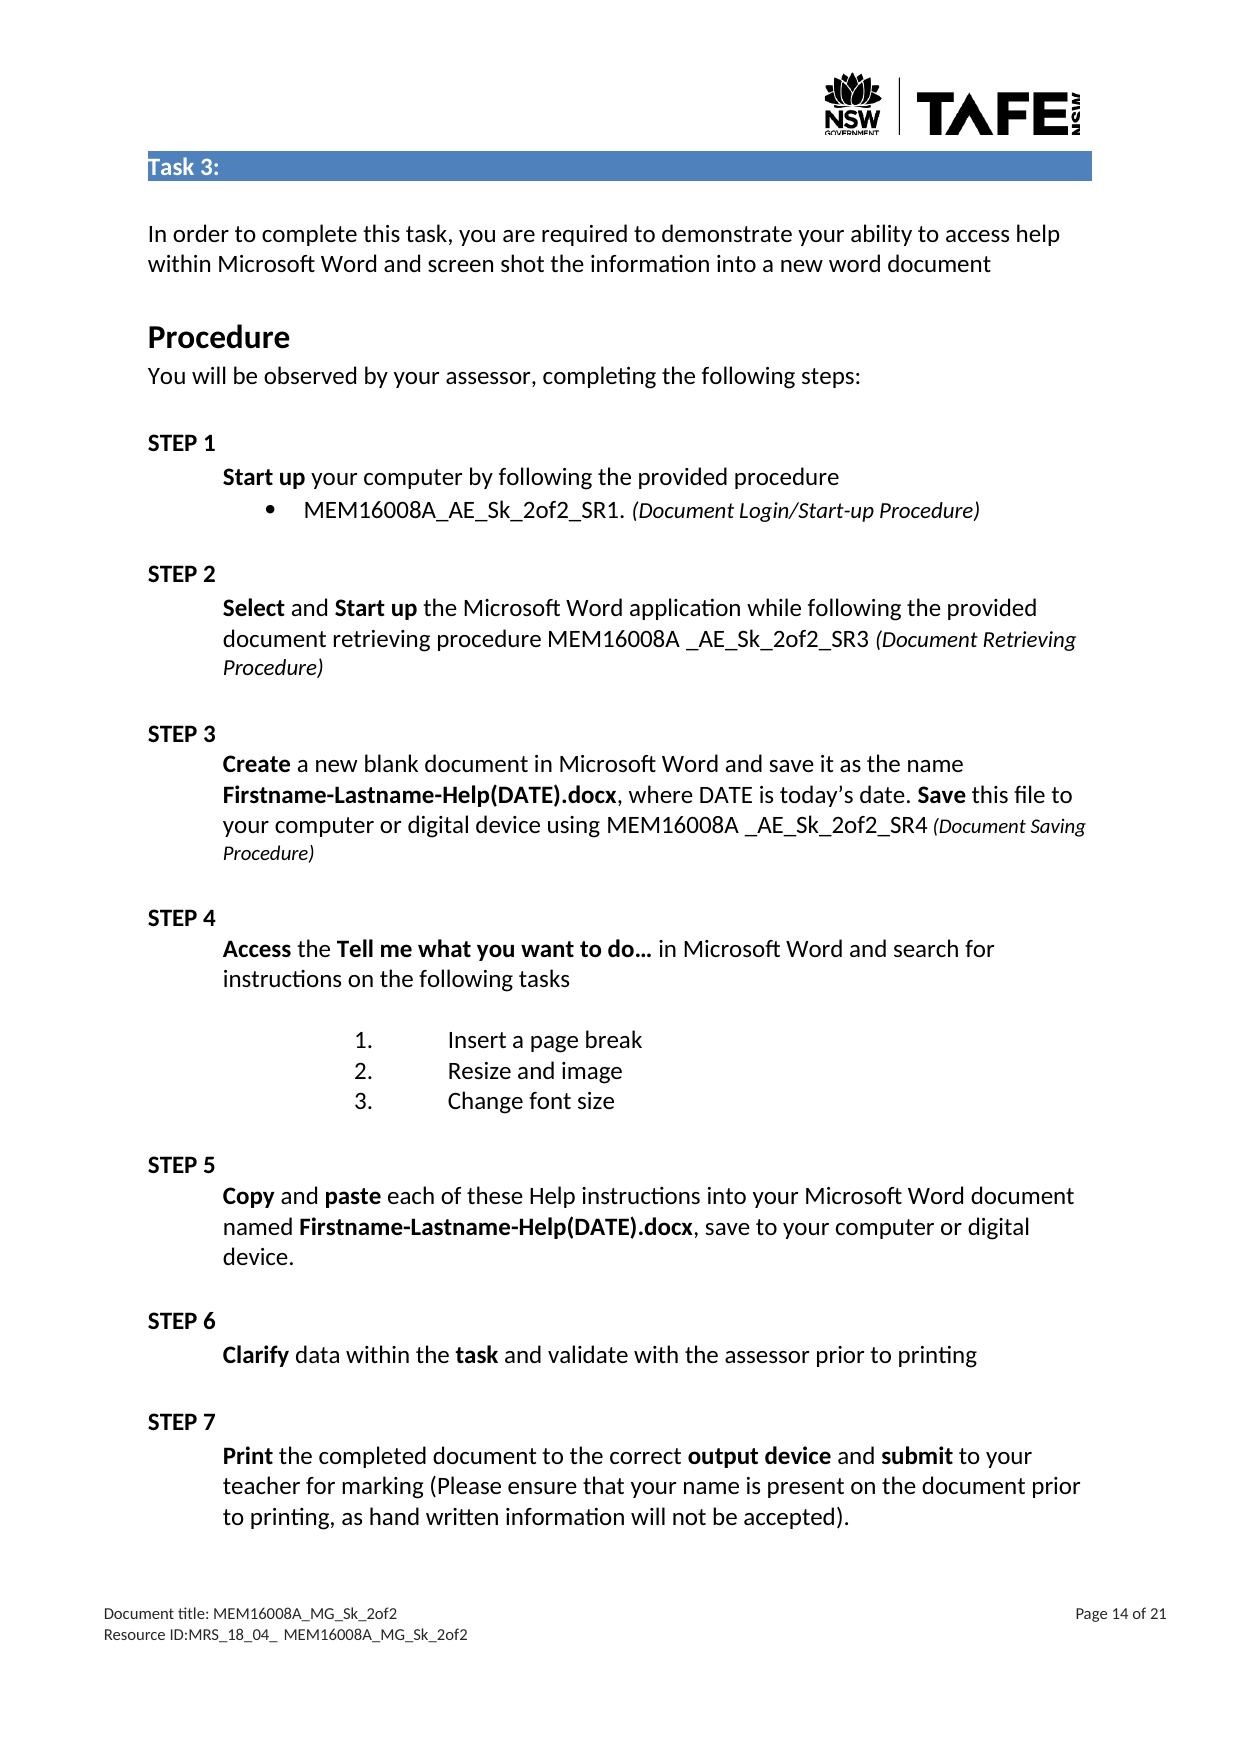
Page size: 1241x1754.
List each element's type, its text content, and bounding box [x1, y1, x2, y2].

list Change font size [354, 1085, 1092, 1116]
text STEP 2 [148, 558, 1092, 589]
text Copy and paste each of these Help instructions into your Microsoft Word document named Firstname-Lastname-Help(DATE).docx, save to your computer or digital device. [223, 1180, 1092, 1272]
text Firstname-Lastname-Help(DATE).docx, where DATE is today’s date. Save this file to your computer or digital device using MEM16008A _AE_Sk_2of2_SR4 (Document Saving Procedure) [223, 779, 1092, 866]
text STEP 5 [148, 1149, 1092, 1180]
text Procedure [148, 316, 1092, 357]
text STEP 6 [148, 1305, 1092, 1336]
text Access the Tell me what you want to do… in Microsoft Word and search for instructions on the following tasks [223, 933, 1092, 994]
text Print the completed document to the correct output device and submit to your teacher for marking (Please ensure that your name is present on the document prior to printing, as hand written information will not be accepted). [223, 1440, 1092, 1531]
text Create a new blank document in Microsoft Word and save it as the name [223, 748, 1092, 779]
text In order to complete this task, you are required to demonstrate your ability to access help within Microsoft Word and screen shot the information into a new word document [148, 218, 1092, 279]
text STEP 1 [148, 427, 1092, 458]
list Insert a page break [354, 1024, 1092, 1055]
text Clarify data within the task and validate with the assessor prior to printing [223, 1339, 1092, 1369]
text Select and Start up the Microsoft Word application while following the provided document retrieving procedure MEM16008A _AE_Sk_2of2_SR3 (Document Retrieving Procedure) [223, 592, 1092, 681]
list Resize and image [354, 1055, 1092, 1085]
text Task 3: [148, 151, 1092, 181]
text You will be observed by your assessor, completing the following steps: [148, 360, 1092, 390]
text STEP 4 [148, 902, 1092, 933]
list MEM16008A_AE_Sk_2of2_SR1. (Document Login/Start-up Procedure) [266, 494, 1092, 525]
text STEP 7 [148, 1406, 1092, 1437]
picture [823, 71, 1080, 135]
text STEP 3 [148, 718, 1092, 748]
text Start up your computer by following the provided procedure [223, 461, 1092, 491]
